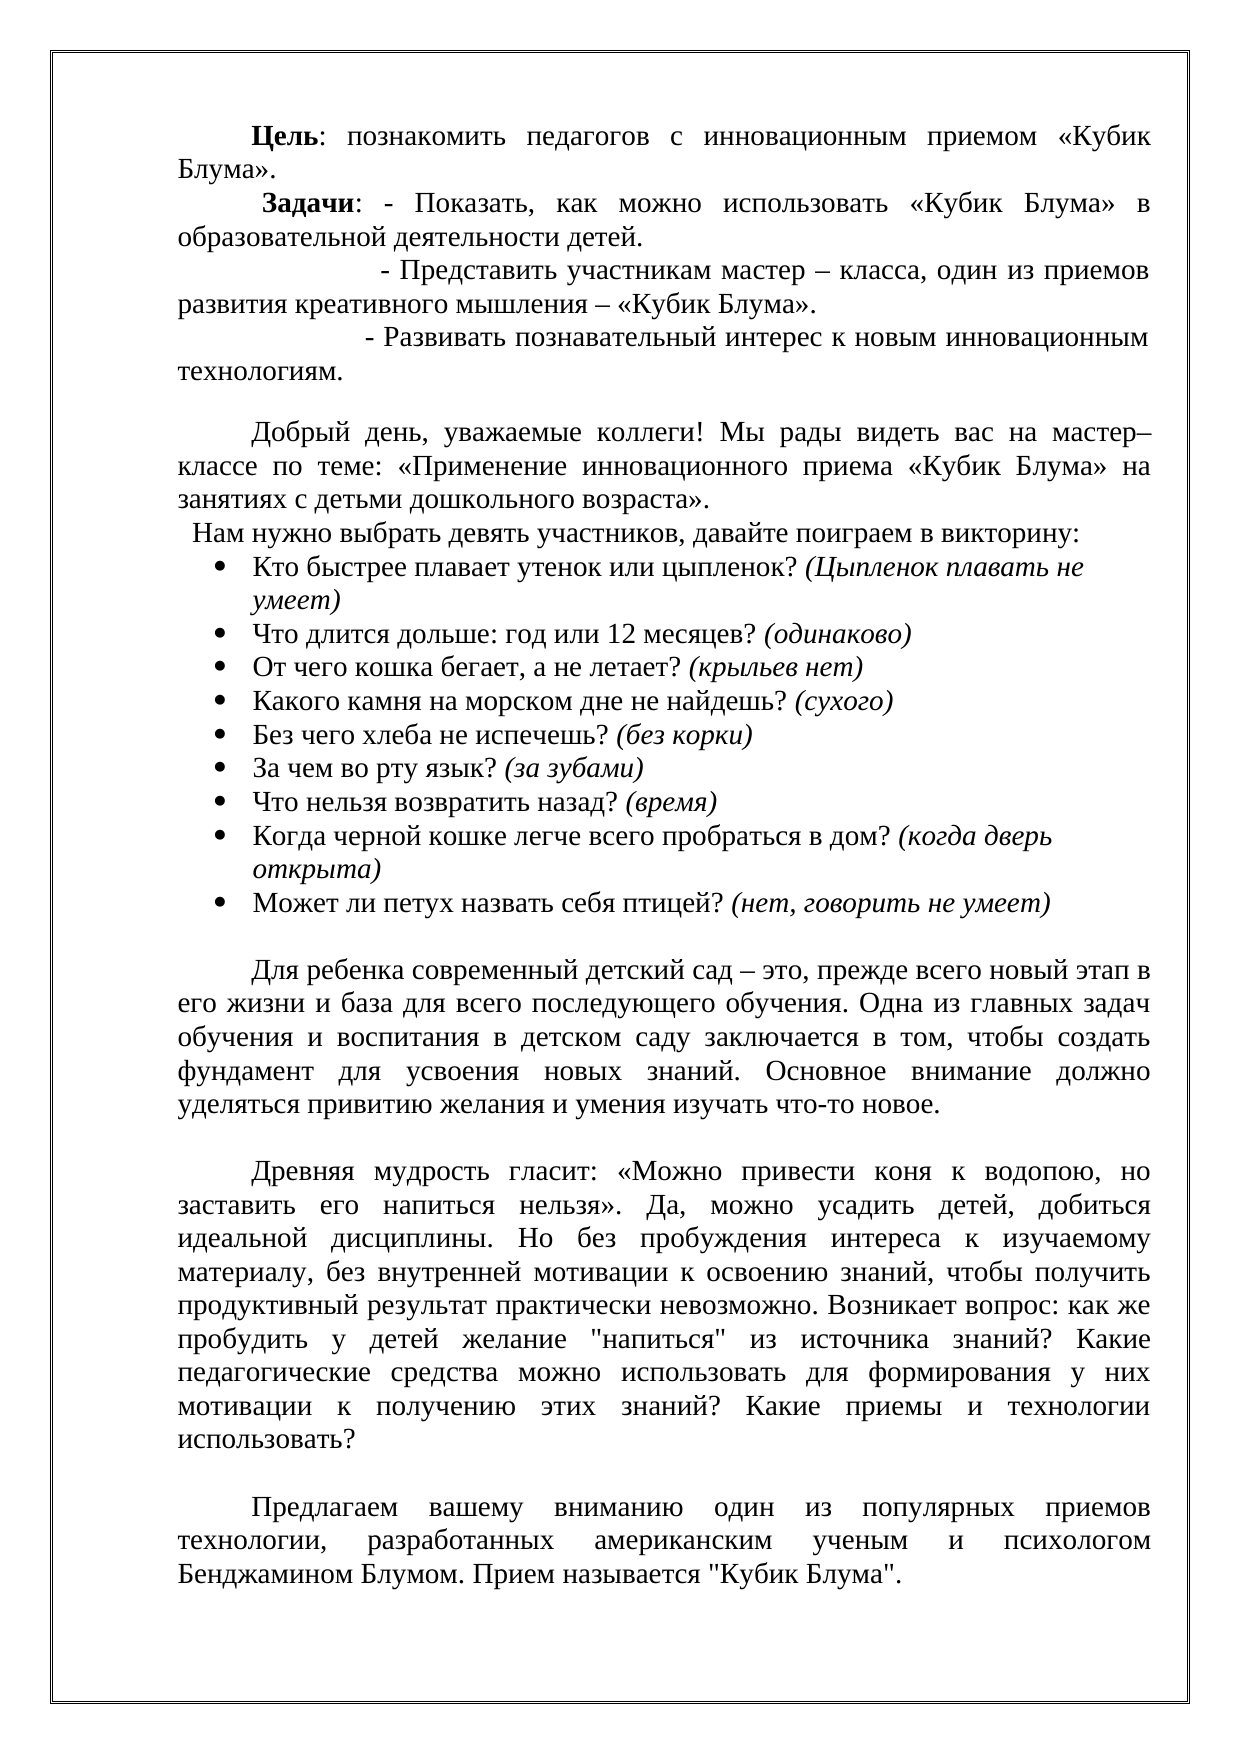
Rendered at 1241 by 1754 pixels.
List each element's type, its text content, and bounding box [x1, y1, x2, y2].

text Нам нужно выбрать девять участников, давайте поиграем в викторину: [177, 515, 1152, 549]
list Когда черной кошке легче всего пробраться в дом? (когда дверь открыта) [215, 818, 1152, 885]
list Что нельзя возвратить назад? (время) [215, 784, 1152, 818]
list Может ли петух назвать себя птицей? (нет, говорить не умеет)Начало формы [215, 885, 1152, 918]
list От чего кошка бегает, а не летает? (крыльев нет) [215, 649, 1152, 683]
text Цель: познакомить педагогов с инновационным приемом «Кубик Блума». [177, 118, 1152, 185]
text - Развивать познавательный интерес к новым инновационным технологиям. [177, 319, 1152, 386]
text Предлагаем вaшему вниманию один из популярных приемов технологии, разработанных американским ученым и психологом Бенджамином Блумом. Прием нaзывaетcя "Кубик Блумa". [177, 1489, 1152, 1589]
list Без чего хлеба не испечешь? (без корки) [215, 717, 1152, 750]
text Добрый день, уважаемые коллеги! Мы рады видеть вас на мастер–классе по теме: «Применение инновационного приема «Кубик Блумa» на занятиях c детьми дошкольного возраста». [177, 414, 1152, 515]
list Что длится дольше: год или 12 месяцев? (одинаково) [215, 616, 1152, 649]
list Какого камня на морском дне не найдешь? (сухого) [215, 683, 1152, 717]
list За чем во рту язык? (за зубами) [215, 750, 1152, 784]
text - Представить участникам мастер – класса, один из приемов развития креативного мышления – «Кубик Блума». [177, 252, 1152, 319]
list Кто быстрее плавает утенок или цыпленок? (Цыпленок плавать не умеет) [215, 549, 1152, 616]
text Для ребенка современный детский сад – это, прежде всего новый этап в его жизни и база для всего последующего обучения. Одна из главных задач обучения и воспитания в детском саду заключается в том, чтобы создать фундамент для усвоения новых знаний. Основное внимание должно уделяться привитию желания и умения изучать что-то новое. [177, 952, 1152, 1120]
text Задачи: - Показать, как можно использовать «Кубик Блума» в образовательной деятельности детей. [177, 185, 1152, 252]
text Древняя мудрость гласит: «Можно привести коня к водопою, но заставить его напиться нельзя». Да, можно усадить детей, добиться идеальной дисциплины. Но без пробуждения интереса к изучаемому материалу, без внутренней мотивации к освоению знаний, чтобы получить продуктивный результат практически невозможно. Возникает вопрос: как же пробудить у детей желание "напиться" из источника знаний? Какие педагогические средства можно использовать для формирования у них мотивации к получению этих знаний? Кaкие приемы и технологии использовать? [177, 1153, 1152, 1455]
